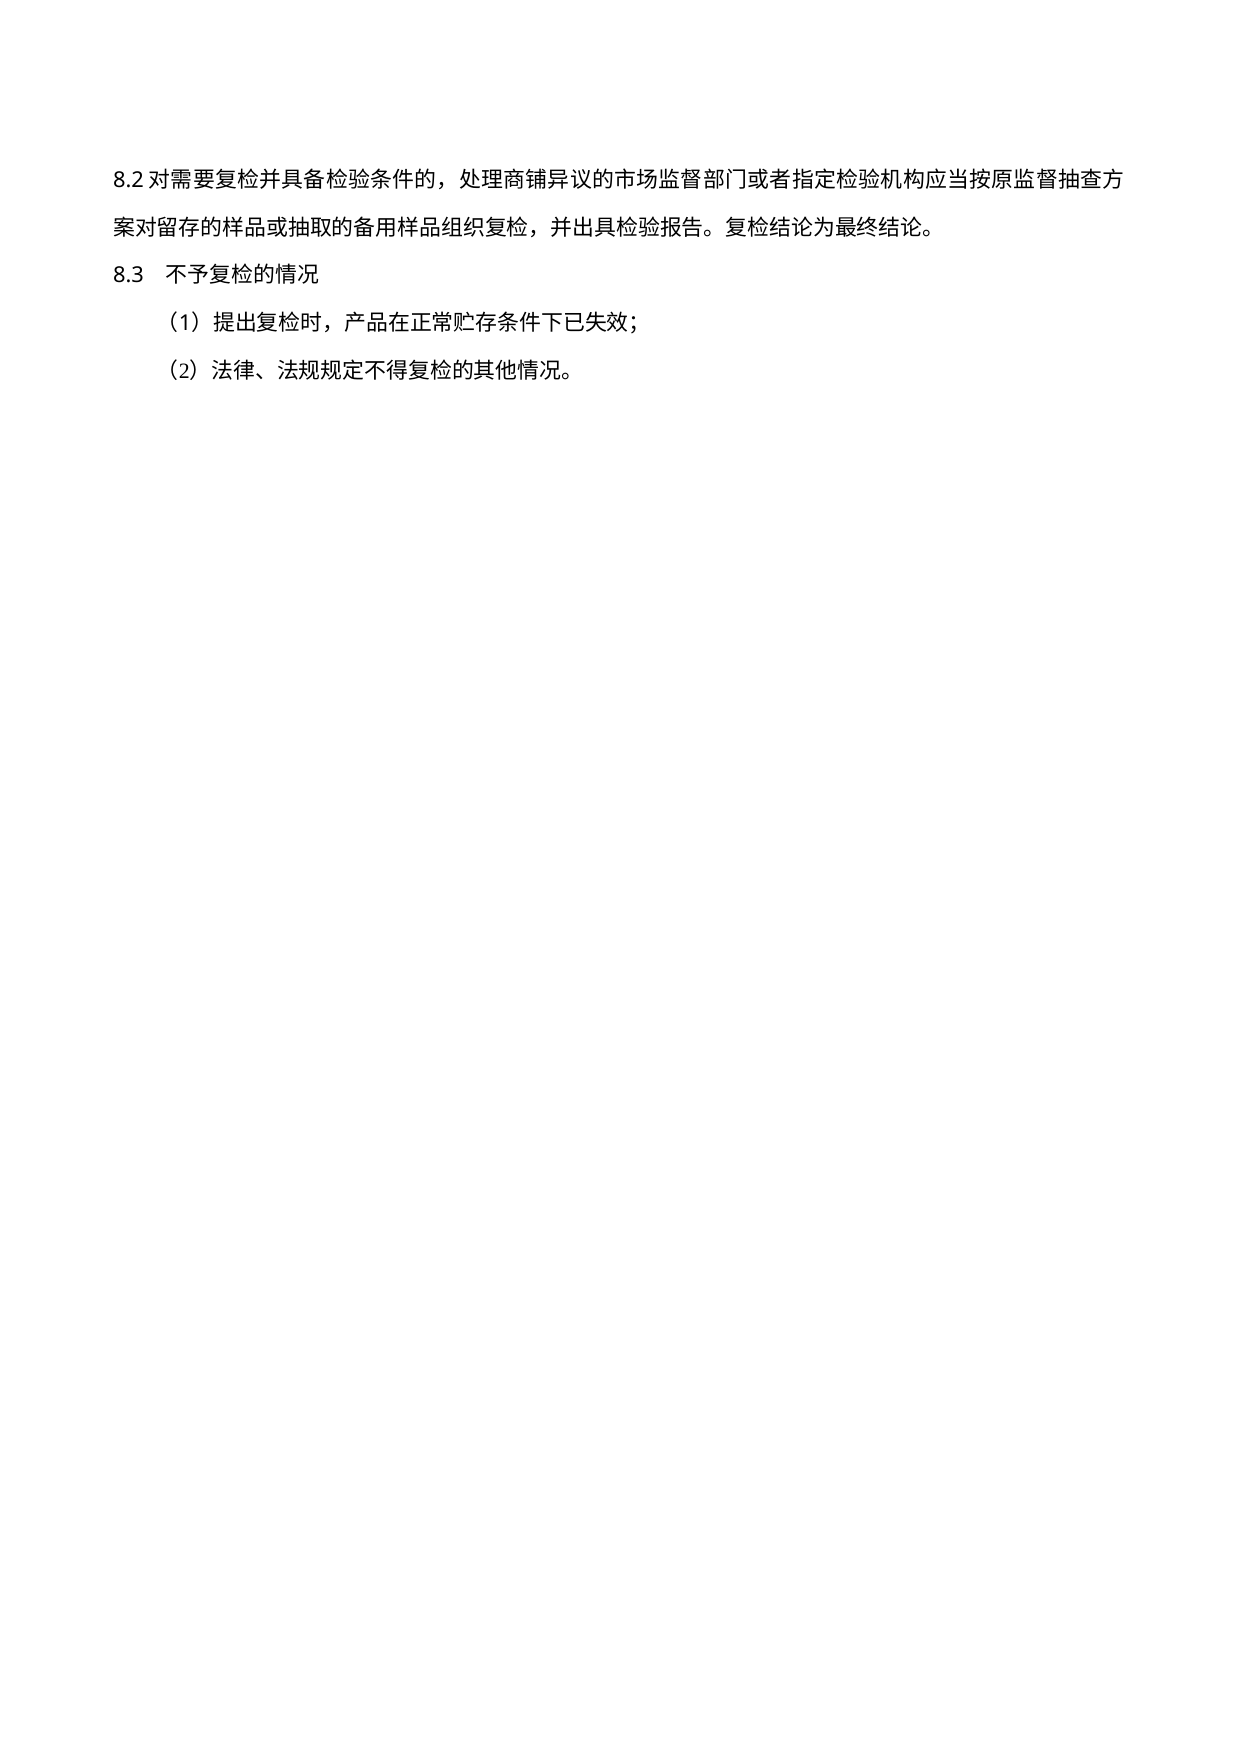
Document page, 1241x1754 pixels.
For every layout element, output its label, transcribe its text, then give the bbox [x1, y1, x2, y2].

text 8.2对需要复检并具备检验条件的，处理商铺异议的市场监督部门或者指定检验机构应当按原监督抽查方案对留存的样品或抽取的备用样品组织复检，并出具检验报告。复检结论为最终结论。 [113, 162, 1127, 241]
text 8.3 不予复检的情况 [113, 257, 1127, 289]
text （2）法律、法规规定不得复检的其他情况。 [113, 352, 1127, 385]
text （1）提出复检时，产品在正常贮存条件下已失效； [113, 305, 1127, 336]
